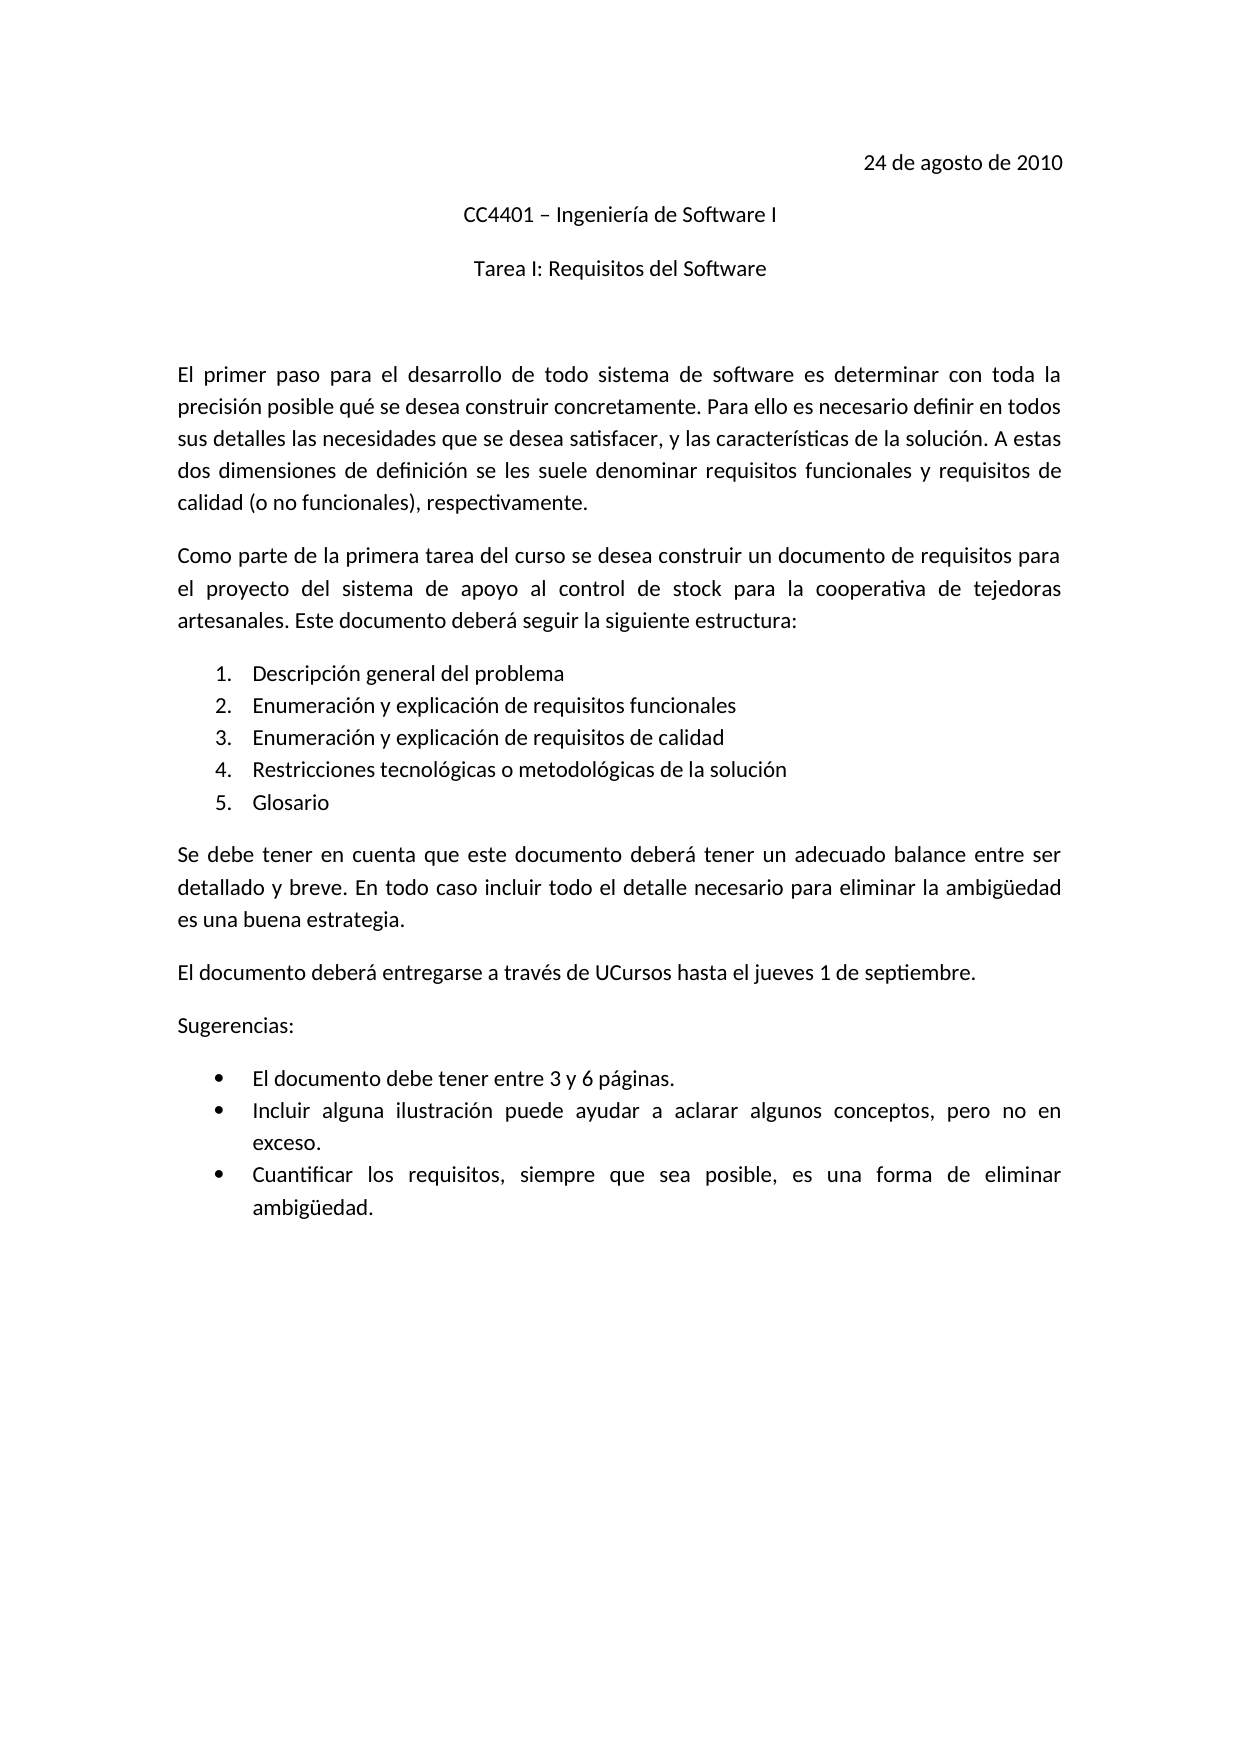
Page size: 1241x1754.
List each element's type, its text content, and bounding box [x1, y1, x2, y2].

list Incluir alguna ilustración puede ayudar a aclarar algunos conceptos, pero no en exceso. [215, 1096, 1063, 1156]
list Glosario [215, 788, 1063, 816]
list Descripción general del problema [215, 659, 1063, 687]
text Sugerencias: [177, 1011, 1063, 1039]
text 24 de agosto de 2010 [177, 148, 1063, 176]
list El documento debe tener entre 3 y 6 páginas. [215, 1064, 1063, 1092]
list Cuantificar los requisitos, siempre que sea posible, es una forma de eliminar ambigüedad. [215, 1161, 1063, 1221]
text CC4401 – Ingeniería de Software I [177, 201, 1063, 229]
text Se debe tener en cuenta que este documento deberá tener un adecuado balance entre ser detallado y breve. En todo caso incluir todo el detalle necesario para eliminar la ambigüedad es una buena estrategia. [177, 841, 1063, 933]
list Restricciones tecnológicas o metodológicas de la solución [215, 755, 1063, 783]
text Tarea I: Requisitos del Software [177, 254, 1063, 282]
text El documento deberá entregarse a través de UCursos hasta el jueves 1 de septiembre. [177, 958, 1063, 986]
list Enumeración y explicación de requisitos de calidad [215, 723, 1063, 751]
text El primer paso para el desarrollo de todo sistema de software es determinar con toda la precisión posible qué se desea construir concretamente. Para ello es necesario definir en todos sus detalles las necesidades que se desea satisfacer, y las características de la solución. A estas dos dimensiones de definición se les suele denominar requisitos funcionales y requisitos de calidad (o no funcionales), respectivamente. [177, 360, 1063, 516]
text Como parte de la primera tarea del curso se desea construir un documento de requisitos para el proyecto del sistema de apoyo al control de stock para la cooperativa de tejedoras artesanales. Este documento deberá seguir la siguiente estructura: [177, 541, 1063, 634]
list Enumeración y explicación de requisitos funcionales [215, 691, 1063, 719]
